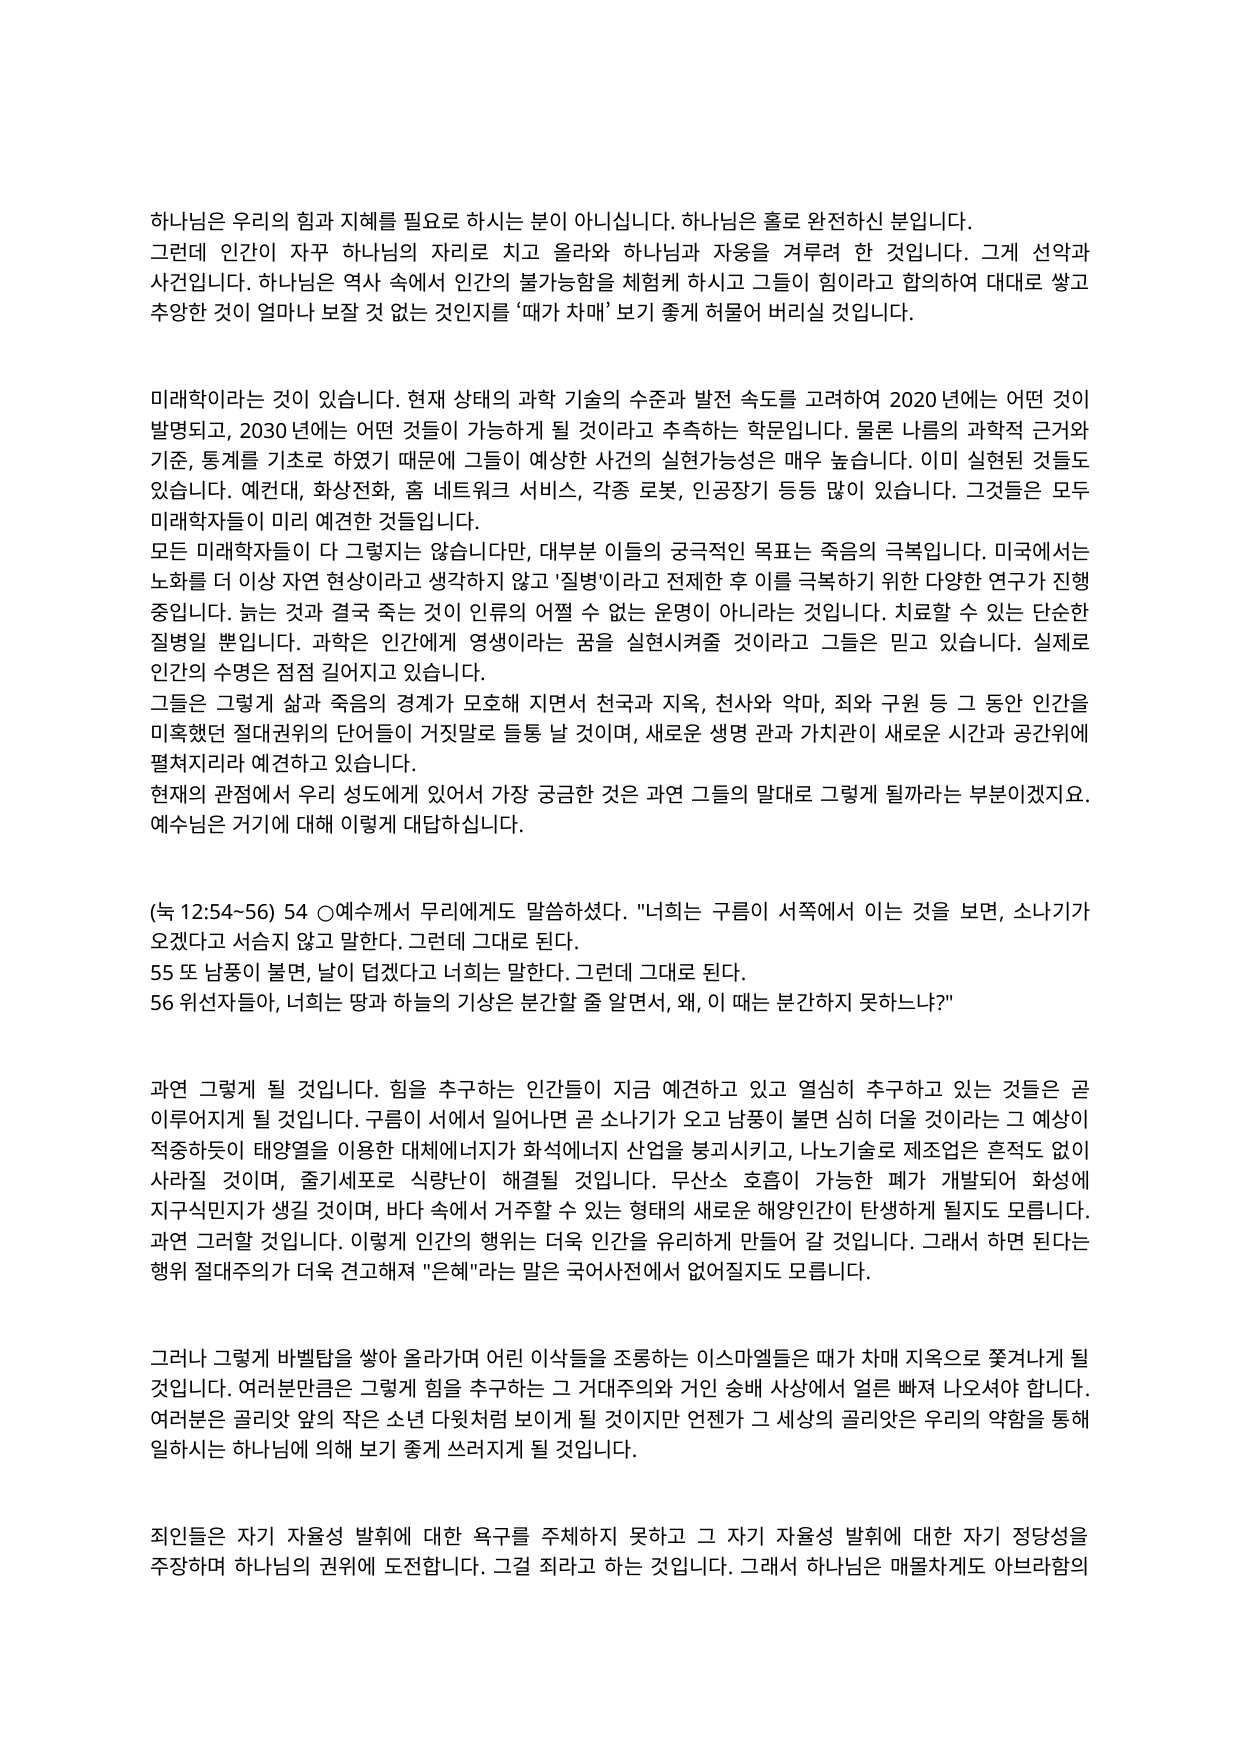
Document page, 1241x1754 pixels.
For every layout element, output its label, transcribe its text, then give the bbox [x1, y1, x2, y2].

text 과연 그렇게 될 것입니다. 힘을 추구하는 인간들이 지금 예견하고 있고 열심히 추구하고 있는 것들은 곧 이루어지게 될 것입니다. 구름이 서에서 일어나면 곧 소나기가 오고 남풍이 불면 심히 더울 것이라는 그 예상이 적중하듯이 태양열을 이용한 대체에너지가 화석에너지 산업을 붕괴시키고, 나노기술로 제조업은 흔적도 없이 사라질 것이며, 줄기세포로 식량난이 해결될 것입니다. 무산소 호흡이 가능한 폐가 개발되어 화성에 지구식민지가 생길 것이며, 바다 속에서 거주할 수 있는 형태의 새로운 해양인간이 탄생하게 될지도 모릅니다. 과연 그러할 것입니다. 이렇게 인간의 행위는 더욱 인간을 유리하게 만들어 갈 것입니다. 그래서 하면 된다는 행위 절대주의가 더욱 견고해져 "은혜"라는 말은 국어사전에서 없어질지도 모릅니다. [150, 1073, 1090, 1286]
text 55 또 남풍이 불면, 날이 덥겠다고 너희는 말한다. 그런데 그대로 된다. [150, 956, 1090, 986]
text 56 위선자들아, 너희는 땅과 하늘의 기상은 분간할 줄 알면서, 왜, 이 때는 분간하지 못하느냐?" [150, 986, 1090, 1017]
text 그러나 그렇게 바벨탑을 쌓아 올라가며 어린 이삭들을 조롱하는 이스마엘들은 때가 차매 지옥으로 쫓겨나게 될 것입니다. 여러분만큼은 그렇게 힘을 추구하는 그 거대주의와 거인 숭배 사상에서 얼른 빠져 나오셔야 합니다. 여러분은 골리앗 앞의 작은 소년 다윗처럼 보이게 될 것이지만 언젠가 그 세상의 골리앗은 우리의 약함을 통해 일하시는 하나님에 의해 보기 좋게 쓰러지게 될 것입니다. [150, 1342, 1090, 1463]
text 하나님은 우리의 힘과 지혜를 필요로 하시는 분이 아니십니다. 하나님은 홀로 완전하신 분입니다. [150, 206, 1090, 236]
text 현재의 관점에서 우리 성도에게 있어서 가장 궁금한 것은 과연 그들의 말대로 그렇게 될까라는 부분이겠지요. 예수님은 거기에 대해 이렇게 대답하십니다. [150, 778, 1090, 838]
text (눅12:54~56) 54 ○예수께서 무리에게도 말씀하셨다. "너희는 구름이 서쪽에서 이는 것을 보면, 소나기가 오겠다고 서슴지 않고 말한다. 그런데 그대로 된다. [150, 895, 1090, 956]
text 그들은 그렇게 삶과 죽음의 경계가 모호해 지면서 천국과 지옥, 천사와 악마, 죄와 구원 등 그 동안 인간을 미혹했던 절대권위의 단어들이 거짓말로 들통 날 것이며, 새로운 생명 관과 가치관이 새로운 시간과 공간위에 펼쳐지리라 예견하고 있습니다. [150, 687, 1090, 778]
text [150, 1520, 1090, 1581]
text 모든 미래학자들이 다 그렇지는 않습니다만, 대부분 이들의 궁극적인 목표는 죽음의 극복입니다. 미국에서는 노화를 더 이상 자연 현상이라고 생각하지 않고 '질병'이라고 전제한 후 이를 극복하기 위한 다양한 연구가 진행 중입니다. 늙는 것과 결국 죽는 것이 인류의 어쩔 수 없는 운명이 아니라는 것입니다. 치료할 수 있는 단순한 질병일 뿐입니다. 과학은 인간에게 영생이라는 꿈을 실현시켜줄 것이라고 그들은 믿고 있습니다. 실제로 인간의 수명은 점점 길어지고 있습니다. [150, 535, 1090, 687]
text 미래학이라는 것이 있습니다. 현재 상태의 과학 기술의 수준과 발전 속도를 고려하여 2020년에는 어떤 것이 발명되고, 2030년에는 어떤 것들이 가능하게 될 것이라고 추측하는 학문입니다. 물론 나름의 과학적 근거와 기준, 통계를 기초로 하였기 때문에 그들이 예상한 사건의 실현가능성은 매우 높습니다. 이미 실현된 것들도 있습니다. 예컨대, 화상전화, 홈 네트워크 서비스, 각종 로봇, 인공장기 등등 많이 있습니다. 그것들은 모두 미래학자들이 미리 예견한 것들입니다. [150, 384, 1090, 535]
text 그런데 인간이 자꾸 하나님의 자리로 치고 올라와 하나님과 자웅을 겨루려 한 것입니다. 그게 선악과 사건입니다. 하나님은 역사 속에서 인간의 불가능함을 체험케 하시고 그들이 힘이라고 합의하여 대대로 쌓고 추앙한 것이 얼마나 보잘 것 없는 것인지를 ‘때가 차매’ 보기 좋게 허물어 버리실 것입니다. [150, 236, 1090, 327]
